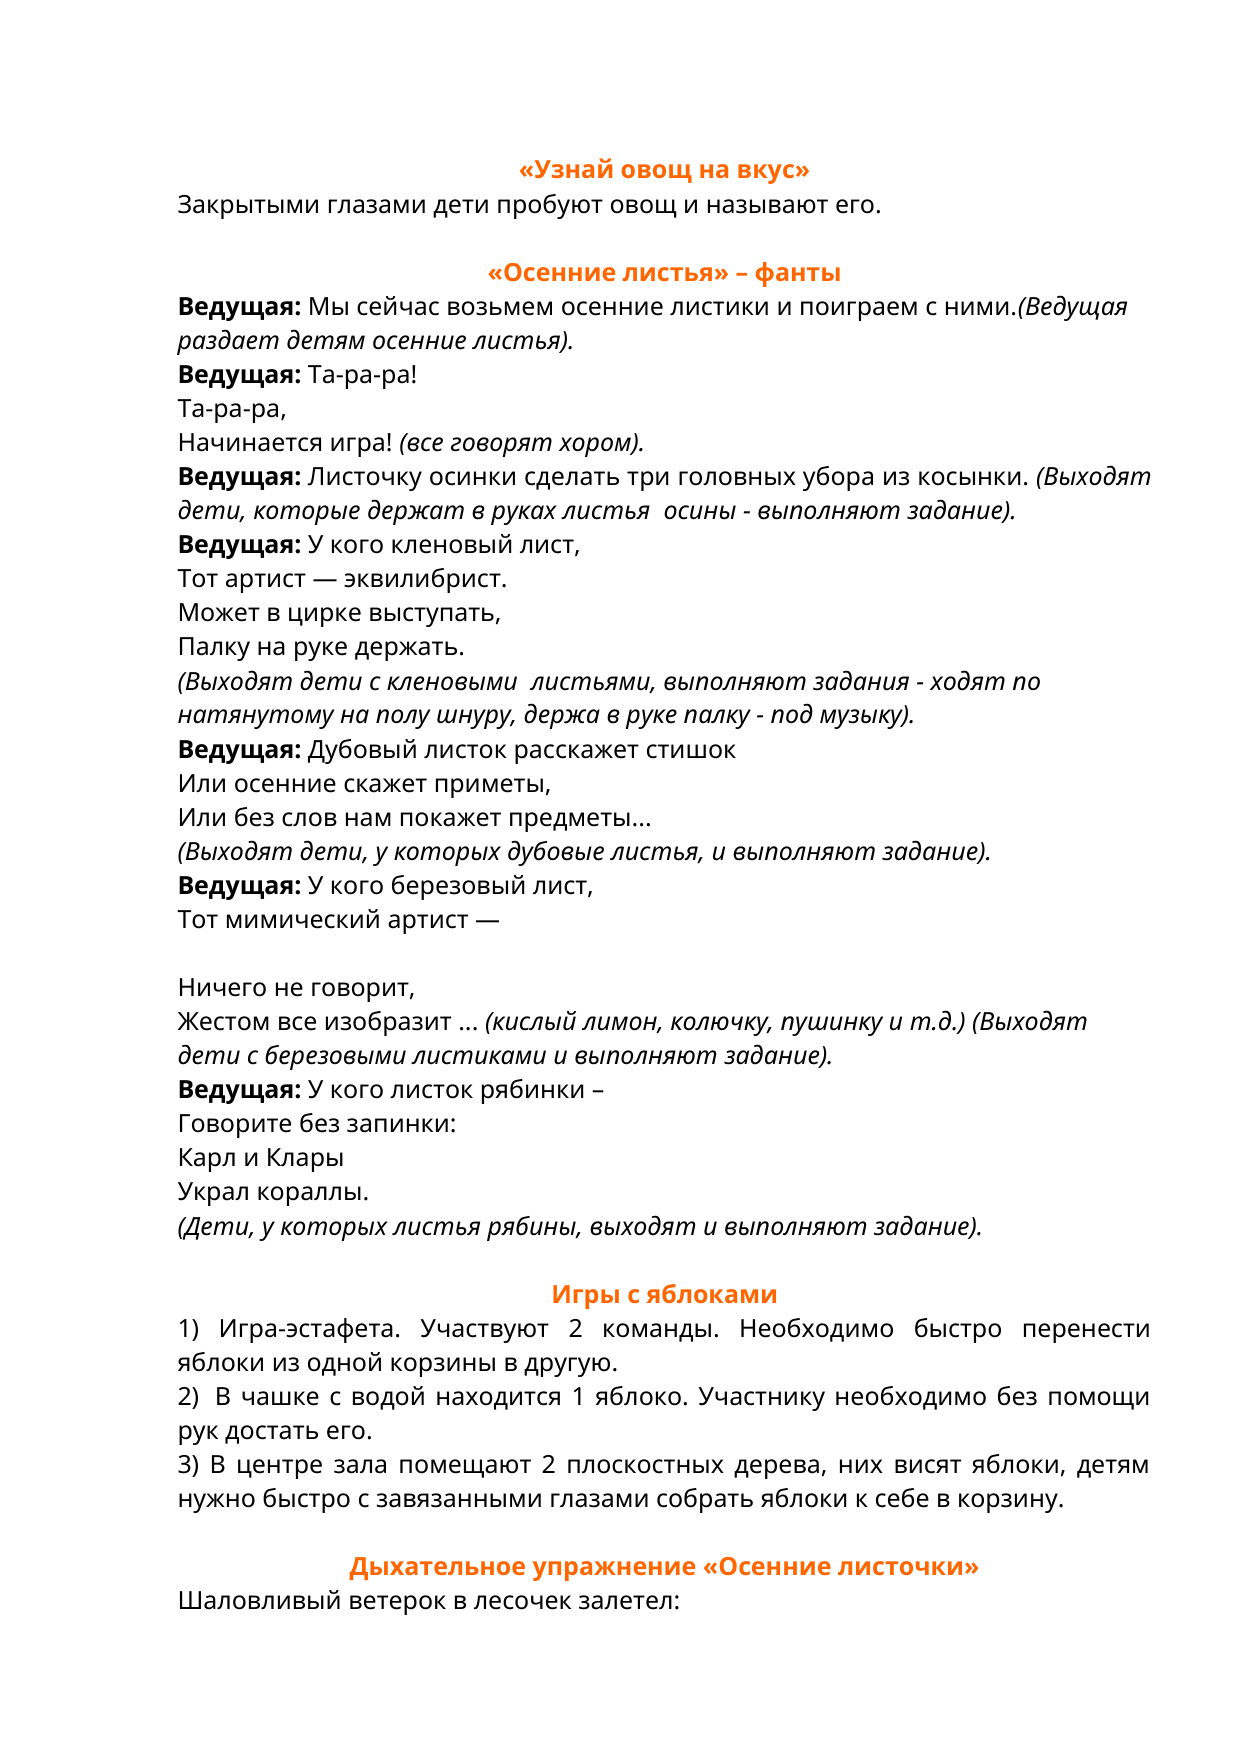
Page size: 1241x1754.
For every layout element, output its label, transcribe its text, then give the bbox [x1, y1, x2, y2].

text Ведущая: Листочку осинки сделать три головных убора из косынки. (Выходят дети, которые держат в руках листья осины - выполняют задание). [177, 459, 1152, 527]
text Тот мимический артист — [177, 902, 1152, 936]
text Палку на руке держать. [177, 629, 1152, 663]
text Или осенние скажет приметы, [177, 765, 1152, 799]
text 3) В центре зала помещают 2 плоскостных дерева, них висят яблоки, детям нужно быстро с завязанными глазами собрать яблоки к себе в корзину. [177, 1447, 1152, 1515]
text Игры с яблоками [177, 1276, 1152, 1310]
text Шаловливый ветерок в лесочек залетел: [177, 1583, 1152, 1617]
text Закрытыми глазами дети пробуют овощ и называют его. [177, 186, 1152, 220]
text Ведущая: У кого кленовый лист, [177, 527, 1152, 561]
text Та-ра-ра, [177, 391, 1152, 425]
text Украл кораллы. [177, 1174, 1152, 1208]
text 2) В чашке с водой находится 1 яблоко. Участнику необходимо без помощи рук достать его. [177, 1378, 1152, 1447]
text Ничего не говорит, [177, 970, 1152, 1004]
text «Осенние листья» – фанты [177, 254, 1152, 288]
text Ведущая: У кого березовый лист, [177, 867, 1152, 902]
text Может в цирке выступать, [177, 595, 1152, 629]
text 1) Игра-эстафета. Участвуют 2 команды. Необходимо быстро перенести яблоки из одной корзины в другую. [177, 1310, 1152, 1378]
text Начинается игра! (все говорят хором). [177, 425, 1152, 459]
text (Дети, у которых листья рябины, выходят и выполняют задание). [177, 1208, 1152, 1242]
text Ведущая: Мы сейчас возьмем осенние листики и поиграем с ними.(Ведущая раздает детям осенние листья). [177, 288, 1152, 357]
text Дыхательное упражнение «Осенние листочки» [177, 1549, 1152, 1583]
text (Выходят дети с кленовыми листьями, выполняют задания - ходят по натянутому на полу шнуру, держа в руке палку - под музыку). [177, 663, 1152, 731]
text Ведущая: Та-ра-ра! [177, 357, 1152, 391]
text Или без слов нам покажет предметы... [177, 799, 1152, 833]
text Жестом все изобразит ... (кислый лимон, колючку, пушинку и т.д.) (Выходят дети с березовыми листиками и выполняют задание). [177, 1004, 1152, 1072]
text Ведущая: Дубовый листок расскажет стишок [177, 731, 1152, 765]
text Ведущая: У кого листок рябинки – [177, 1072, 1152, 1106]
text Говорите без запинки: [177, 1106, 1152, 1140]
text «Узнай овощ на вкус» [177, 152, 1152, 186]
text Карл и Клары [177, 1140, 1152, 1174]
text (Выходят дети, у которых дубовые листья, и выполняют задание). [177, 833, 1152, 867]
text Тот артист — эквилибрист. [177, 561, 1152, 595]
